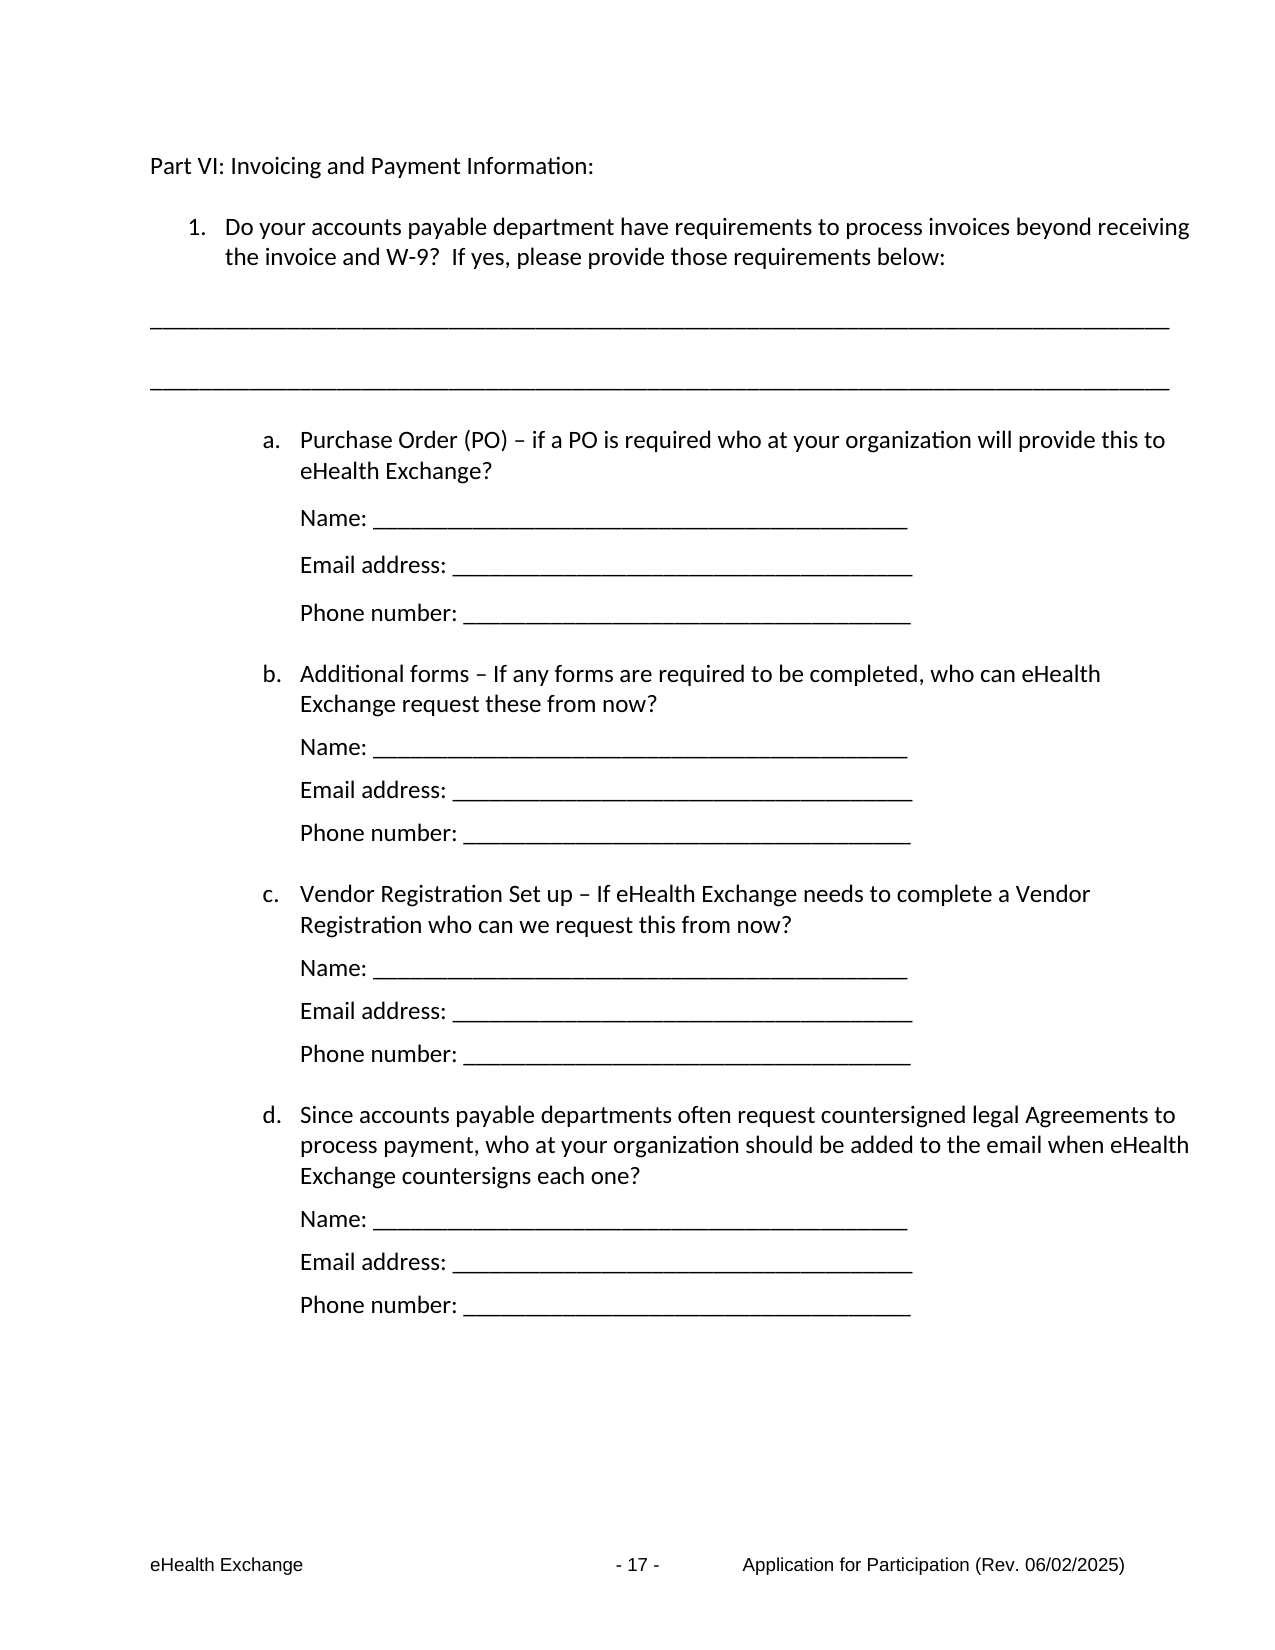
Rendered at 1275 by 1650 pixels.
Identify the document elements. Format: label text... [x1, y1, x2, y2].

list Additional forms – If any forms are required to be completed, who can eHealth Exchange request these from now? [262, 658, 1191, 719]
text Name: ___________________________________________ [187, 502, 1191, 533]
list Purchase Order (PO) – if a PO is required who at your organization will provide this to eHealth Exchange? [262, 425, 1191, 486]
text Email address: _____________________________________ [150, 1246, 1191, 1277]
text Email address: _____________________________________ [150, 995, 1191, 1026]
text Phone number: ____________________________________ [150, 1038, 1191, 1068]
text Name: ___________________________________________ [225, 952, 1191, 982]
text __________________________________________________________________________________ [150, 303, 1191, 333]
text __________________________________________________________________________________ [150, 364, 1191, 394]
list Vendor Registration Set up – If eHealth Exchange needs to complete a Vendor Registration who can we request this from now? [262, 878, 1191, 939]
text Email address: _____________________________________ [150, 774, 1191, 805]
text Name: ___________________________________________ [225, 731, 1191, 762]
list Do your accounts payable department have requirements to process invoices beyond receiving the invoice and W-9? If yes, please provide those requirements below: [187, 211, 1191, 272]
text Phone number: ____________________________________ [150, 597, 1191, 627]
text Phone number: ____________________________________ [150, 817, 1191, 848]
list Since accounts payable departments often request countersigned legal Agreements to process payment, who at your organization should be added to the email when eHealth Exchange countersigns each one? [262, 1099, 1191, 1191]
text Name: ___________________________________________ [225, 1203, 1191, 1234]
text Phone number: ____________________________________ [150, 1289, 1191, 1320]
text Part VI: Invoicing and Payment Information: [150, 150, 1191, 181]
text Email address: _____________________________________ [150, 549, 1191, 580]
